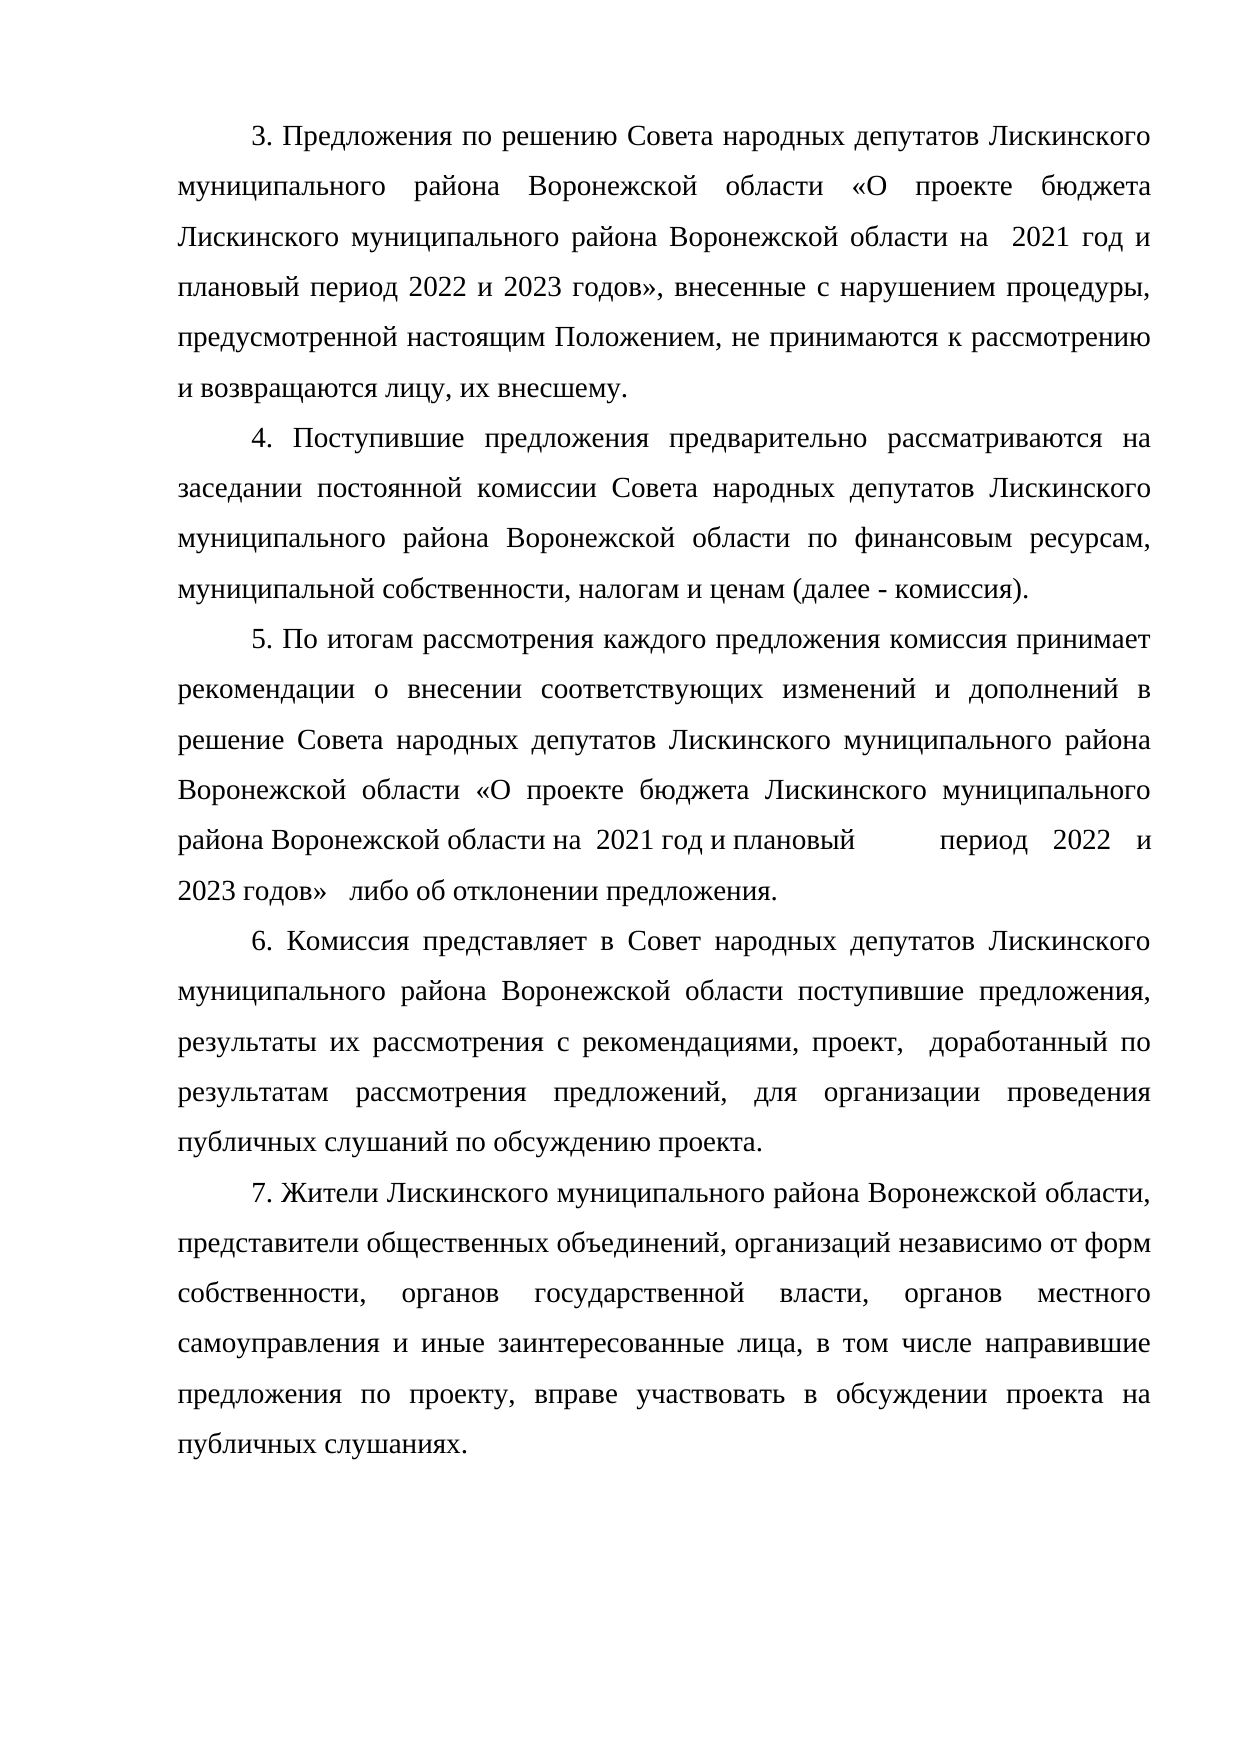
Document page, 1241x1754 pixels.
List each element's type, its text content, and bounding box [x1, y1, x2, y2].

text 3. Предложения по решению Совета народных депутатов Лискинского муниципального района Воронежской области «О проекте бюджета Лискинского муниципального района Воронежской области на 2021 год и плановый период 2022 и 2023 годов», внесенные с нарушением процедуры, предусмотренной настоящим Положением, не принимаются к рассмотрению и возвращаются лицу, их внесшему. [177, 118, 1152, 403]
text 4. Поступившие предложения предварительно рассматриваются на заседании постоянной комиссии Совета народных депутатов Лискинского муниципального района Воронежской области по финансовым ресурсам, муниципальной собственности, налогам и ценам (далее - комиссия). [177, 420, 1152, 604]
text 7. Жители Лискинского муниципального района Воронежской области, представители общественных объединений, организаций независимо от форм собственности, органов государственной власти, органов местного самоуправления и иные заинтересованные лица, в том числе направившие предложения по проекту, вправе участвовать в обсуждении проекта на публичных слушаниях. [177, 1175, 1152, 1460]
text 6. Комиссия представляет в Совет народных депутатов Лискинского муниципального района Воронежской области поступившие предложения, результаты их рассмотрения с рекомендациями, проект, доработанный по результатам рассмотрения предложений, для организации проведения публичных слушаний по обсуждению проекта. [177, 923, 1152, 1158]
text 5. По итогам рассмотрения каждого предложения комиссия принимает рекомендации о внесении соответствующих изменений и дополнений в решение Совета народных депутатов Лискинского муниципального района Воронежской области «О проекте бюджета Лискинского муниципального района Воронежской области на 2021 год и плановый период 2022 и 2023 годов» либо об отклонении предложения. [177, 621, 1152, 906]
